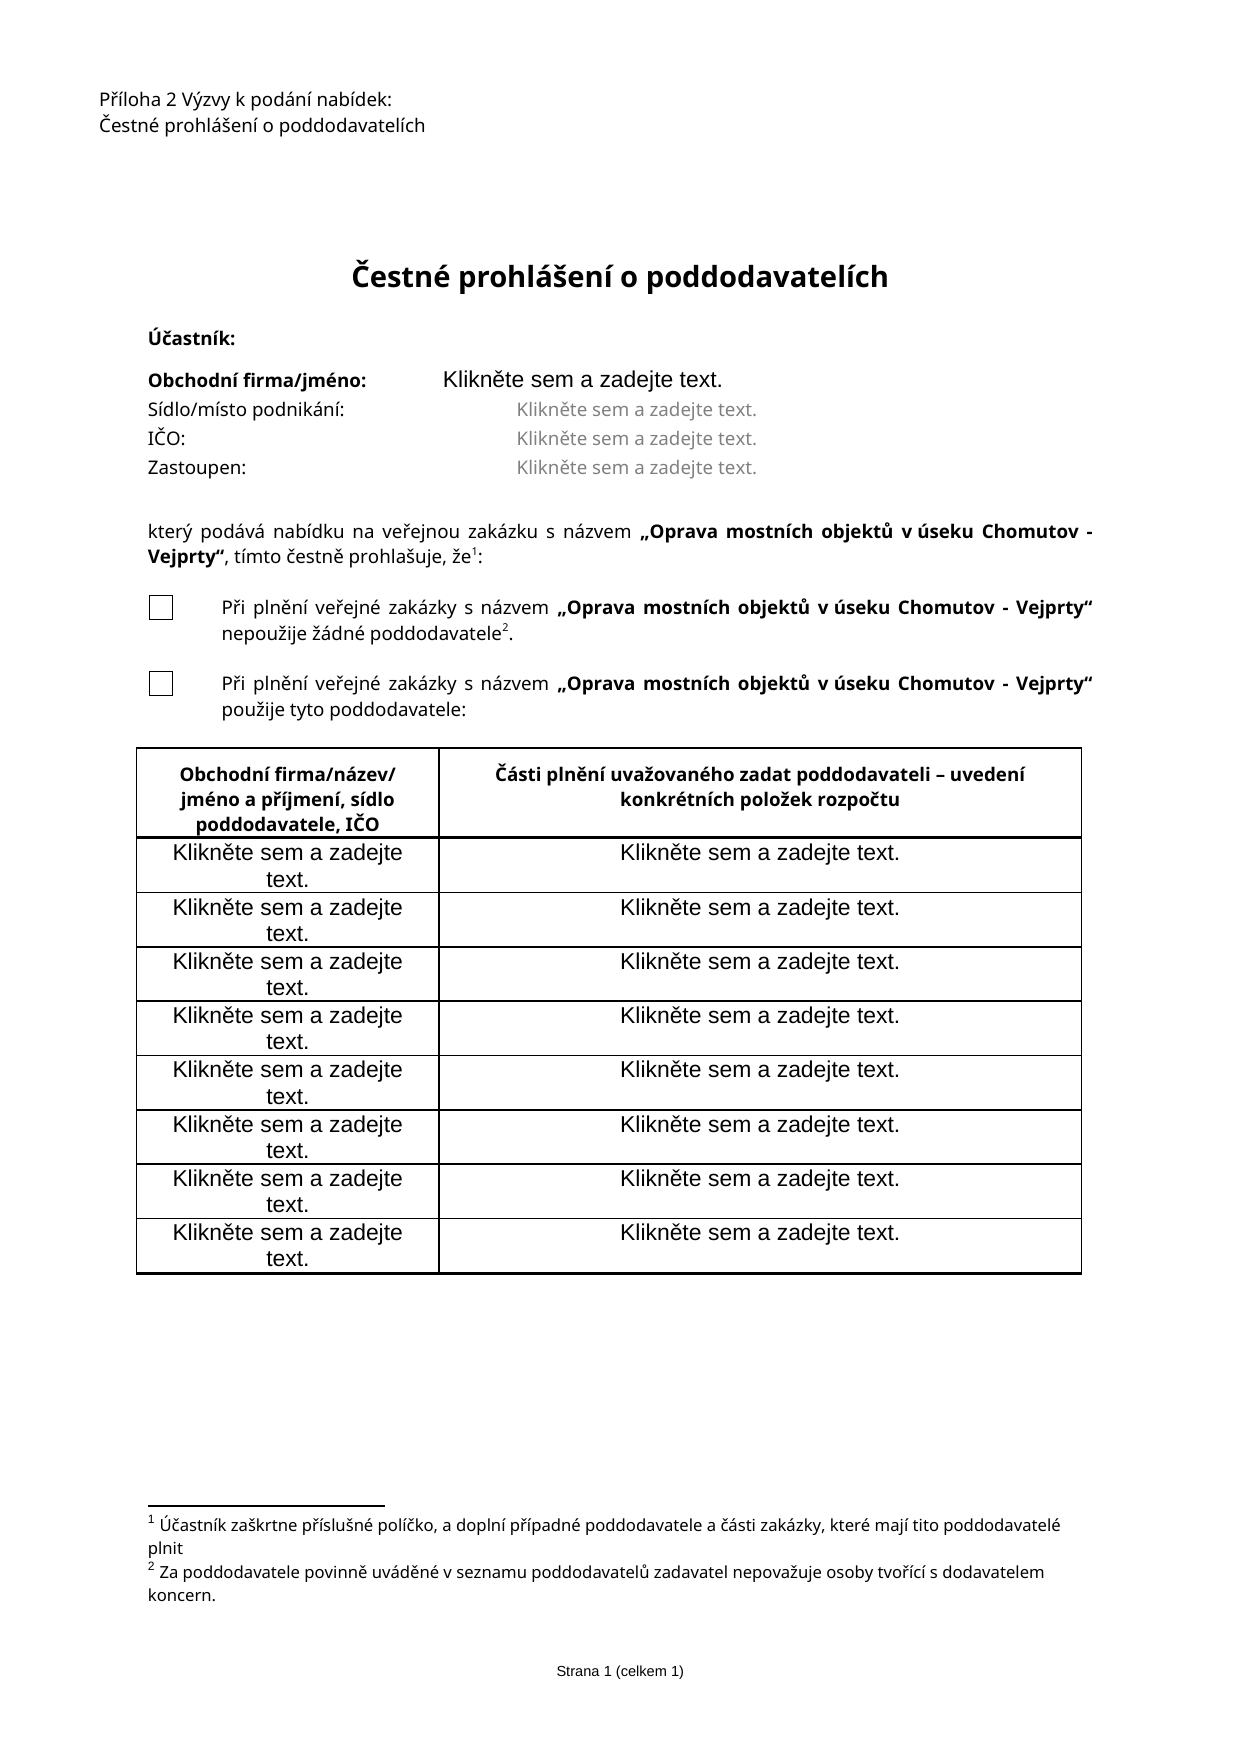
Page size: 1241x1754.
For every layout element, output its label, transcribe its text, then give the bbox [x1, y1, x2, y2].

table_header Části plnění uvažovaného zadat poddodavateli – uvedení konkrétních položek rozpočtu [440, 749, 1081, 836]
text Při plnění veřejné zakázky s názvem „Oprava mostních objektů v úseku Chomutov - Vejprty“ použije tyto poddodavatele: [148, 670, 1093, 721]
table_header Obchodní firma/název/ jméno a příjmení, sídlo poddodavatele, IČO [137, 749, 438, 836]
text Obchodní firma/jméno: [148, 364, 1093, 393]
text který podává nabídku na veřejnou zakázku s názvem „Oprava mostních objektů v úseku Chomutov - Vejprty“, tímto čestně prohlašuje, že: [148, 518, 1093, 569]
text Účastník: [148, 321, 1093, 352]
title Čestné prohlášení o poddodavatelích [148, 256, 1093, 296]
text IČO: [148, 422, 1093, 451]
text Zastoupen: [148, 451, 1093, 480]
text Při plnění veřejné zakázky s názvem „Oprava mostních objektů v úseku Chomutov - Vejprty“ nepoužije žádné poddodavatele. [148, 594, 1093, 645]
text Sídlo/místo podnikání: [148, 393, 1093, 422]
